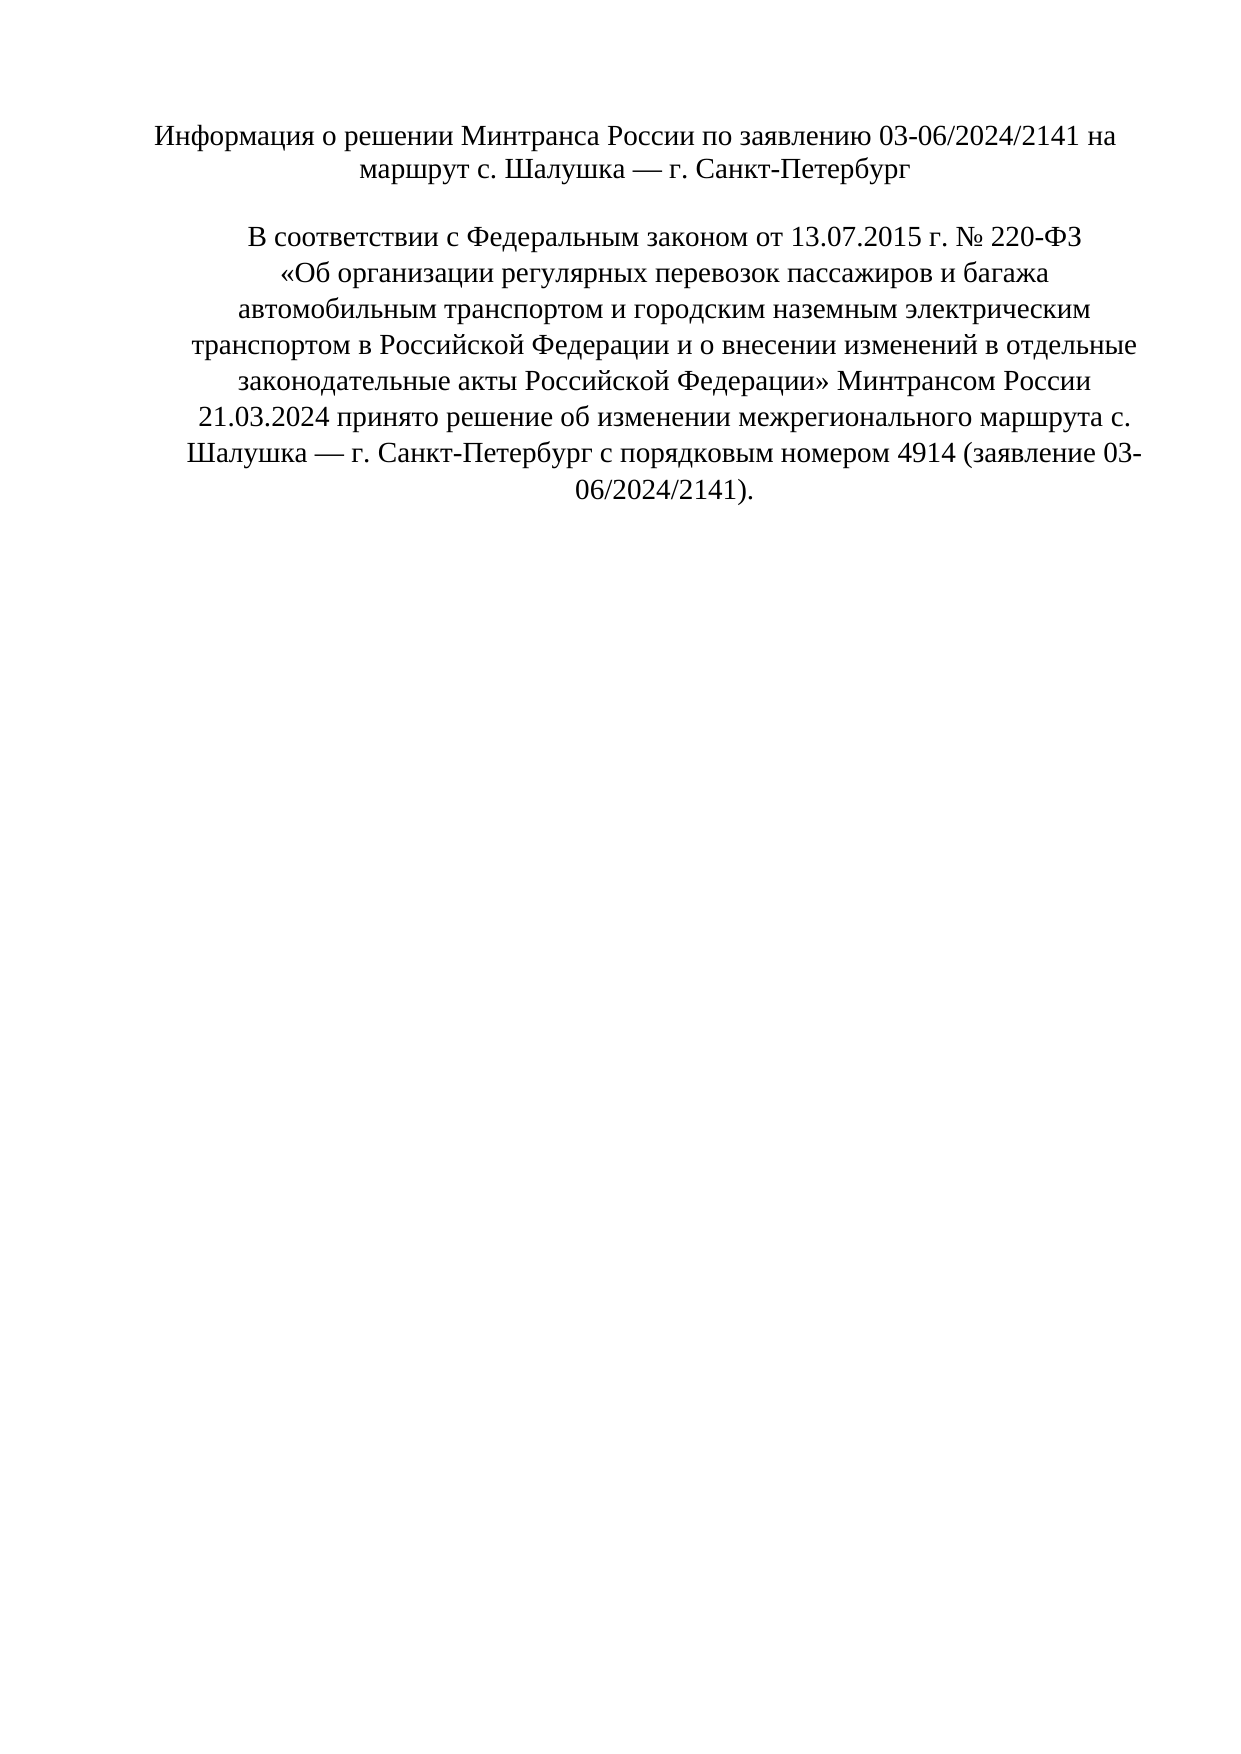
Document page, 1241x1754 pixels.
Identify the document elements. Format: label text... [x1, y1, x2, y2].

text Информация о решении Минтранса России по заявлению 03-06/2024/2141 на маршрут с. Шалушка — г. Санкт-Петербург [118, 118, 1152, 185]
text В соответствии с Федеральным законом от 13.07.2015 г. № 220-ФЗ «Об организации регулярных перевозок пассажиров и багажа автомобильным транспортом и городским наземным электрическим транспортом в Российской Федерации и о внесении изменений в отдельные законодательные акты Российской Федерации» Минтрансом России 21.03.2024 принято решение об изменении межрегионального маршрута с. Шалушка — г. Санкт-Петербург с порядковым номером 4914 (заявление 03-06/2024/2141). [177, 219, 1152, 505]
